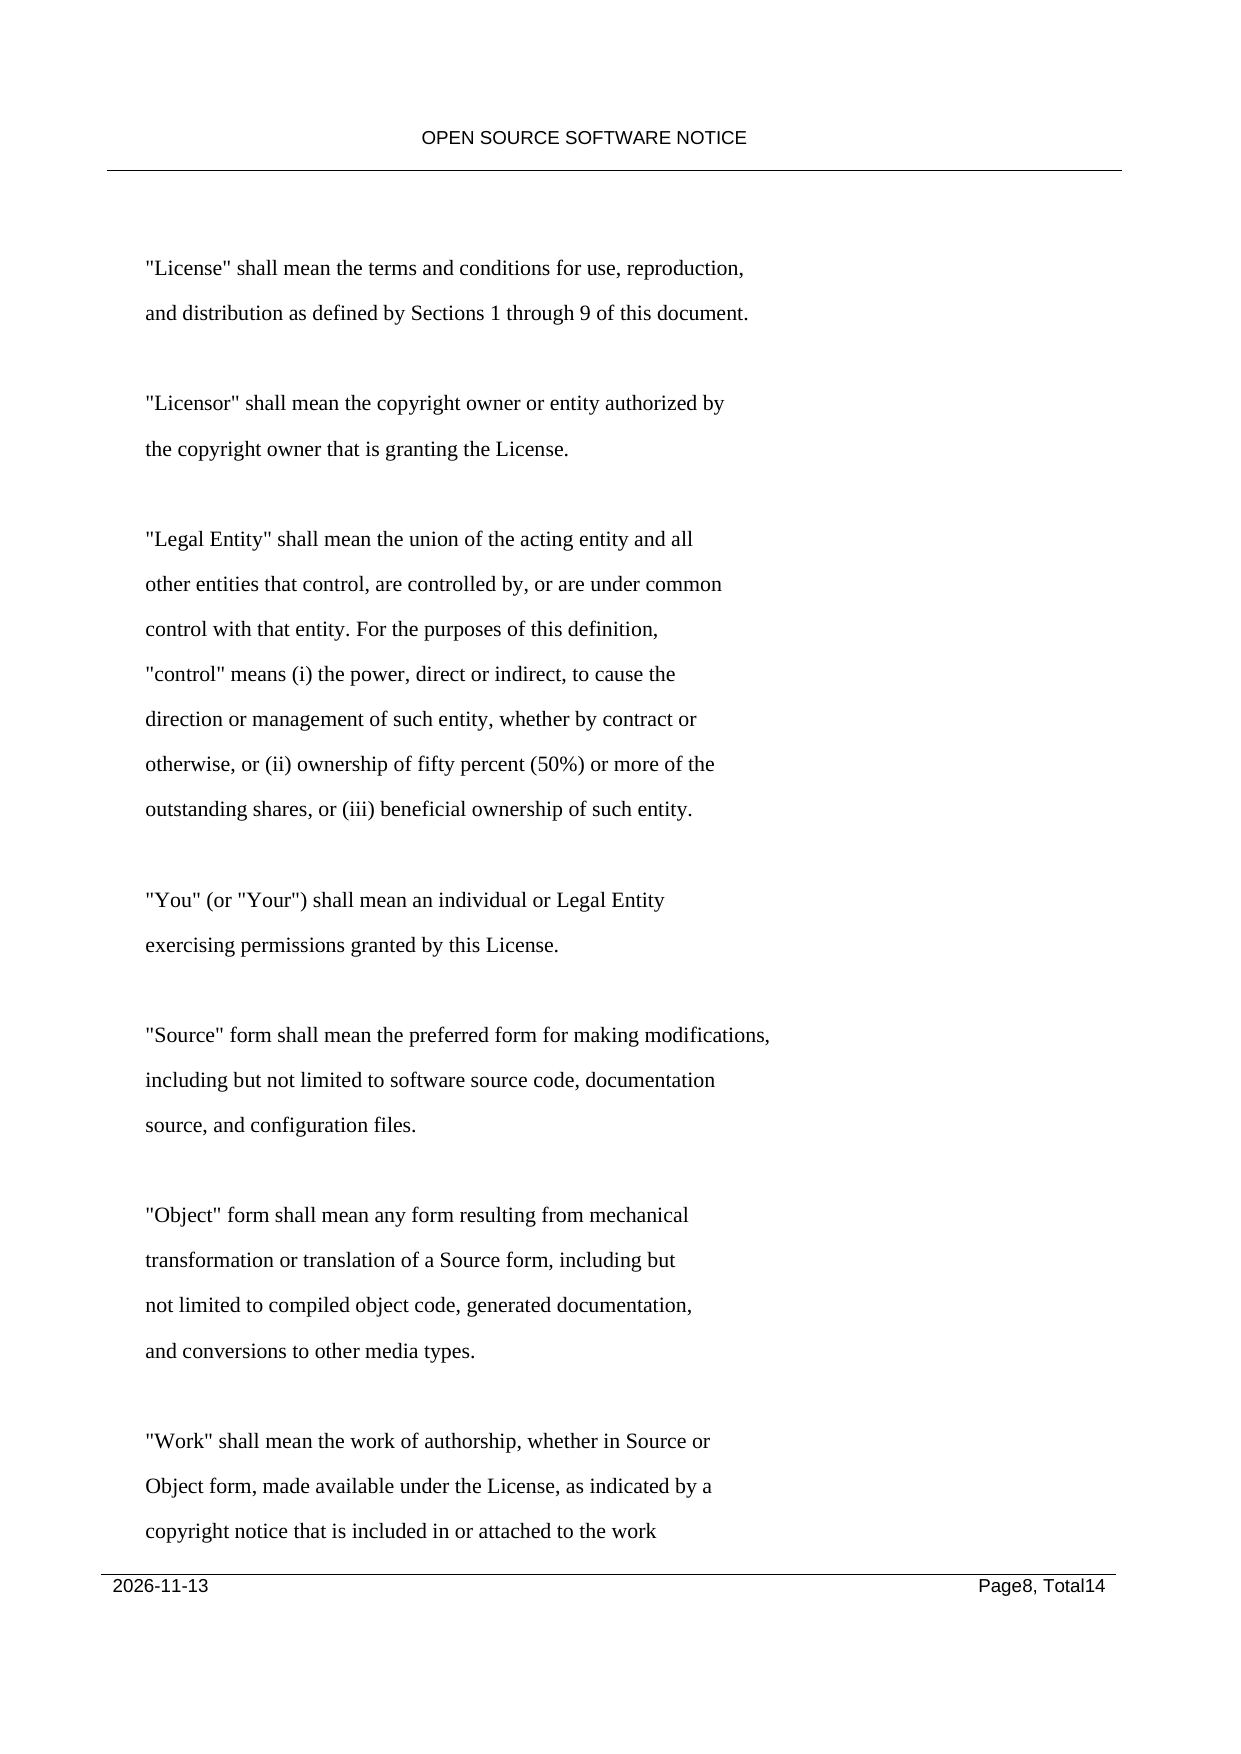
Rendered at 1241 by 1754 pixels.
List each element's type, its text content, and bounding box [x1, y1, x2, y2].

text "License" shall mean the terms and conditions for use, reproduction, [112, 251, 1128, 284]
text exercising permissions granted by this License. [112, 928, 1128, 961]
text direction or management of such entity, whether by contract or [112, 702, 1128, 735]
text control with that entity. For the purposes of this definition, [112, 612, 1128, 645]
text "Object" form shall mean any form resulting from mechanical [112, 1199, 1128, 1231]
text copyright notice that is included in or attached to the work [112, 1514, 1128, 1547]
text "Source" form shall mean the preferred form for making modifications, [112, 1018, 1128, 1051]
text not limited to compiled object code, generated documentation, [112, 1289, 1128, 1321]
text "Legal Entity" shall mean the union of the acting entity and all [112, 522, 1128, 554]
text source, and configuration files. [112, 1108, 1128, 1141]
text Object form, made available under the License, as indicated by a [112, 1469, 1128, 1502]
text "Licensor" shall mean the copyright owner or entity authorized by [112, 387, 1128, 419]
text and distribution as defined by Sections 1 through 9 of this document. [112, 297, 1128, 329]
text the copyright owner that is granting the License. [112, 432, 1128, 464]
text outstanding shares, or (iii) beneficial ownership of such entity. [112, 793, 1128, 825]
text "control" means (i) the power, direct or indirect, to cause the [112, 657, 1128, 690]
text "Work" shall mean the work of authorship, whether in Source or [112, 1424, 1128, 1457]
text "You" (or "Your") shall mean an individual or Legal Entity [112, 883, 1128, 915]
text transformation or translation of a Source form, including but [112, 1244, 1128, 1276]
text other entities that control, are controlled by, or are under common [112, 567, 1128, 600]
text and conversions to other media types. [112, 1334, 1128, 1366]
text otherwise, or (ii) ownership of fifty percent (50%) or more of the [112, 748, 1128, 780]
text including but not limited to software source code, documentation [112, 1063, 1128, 1096]
